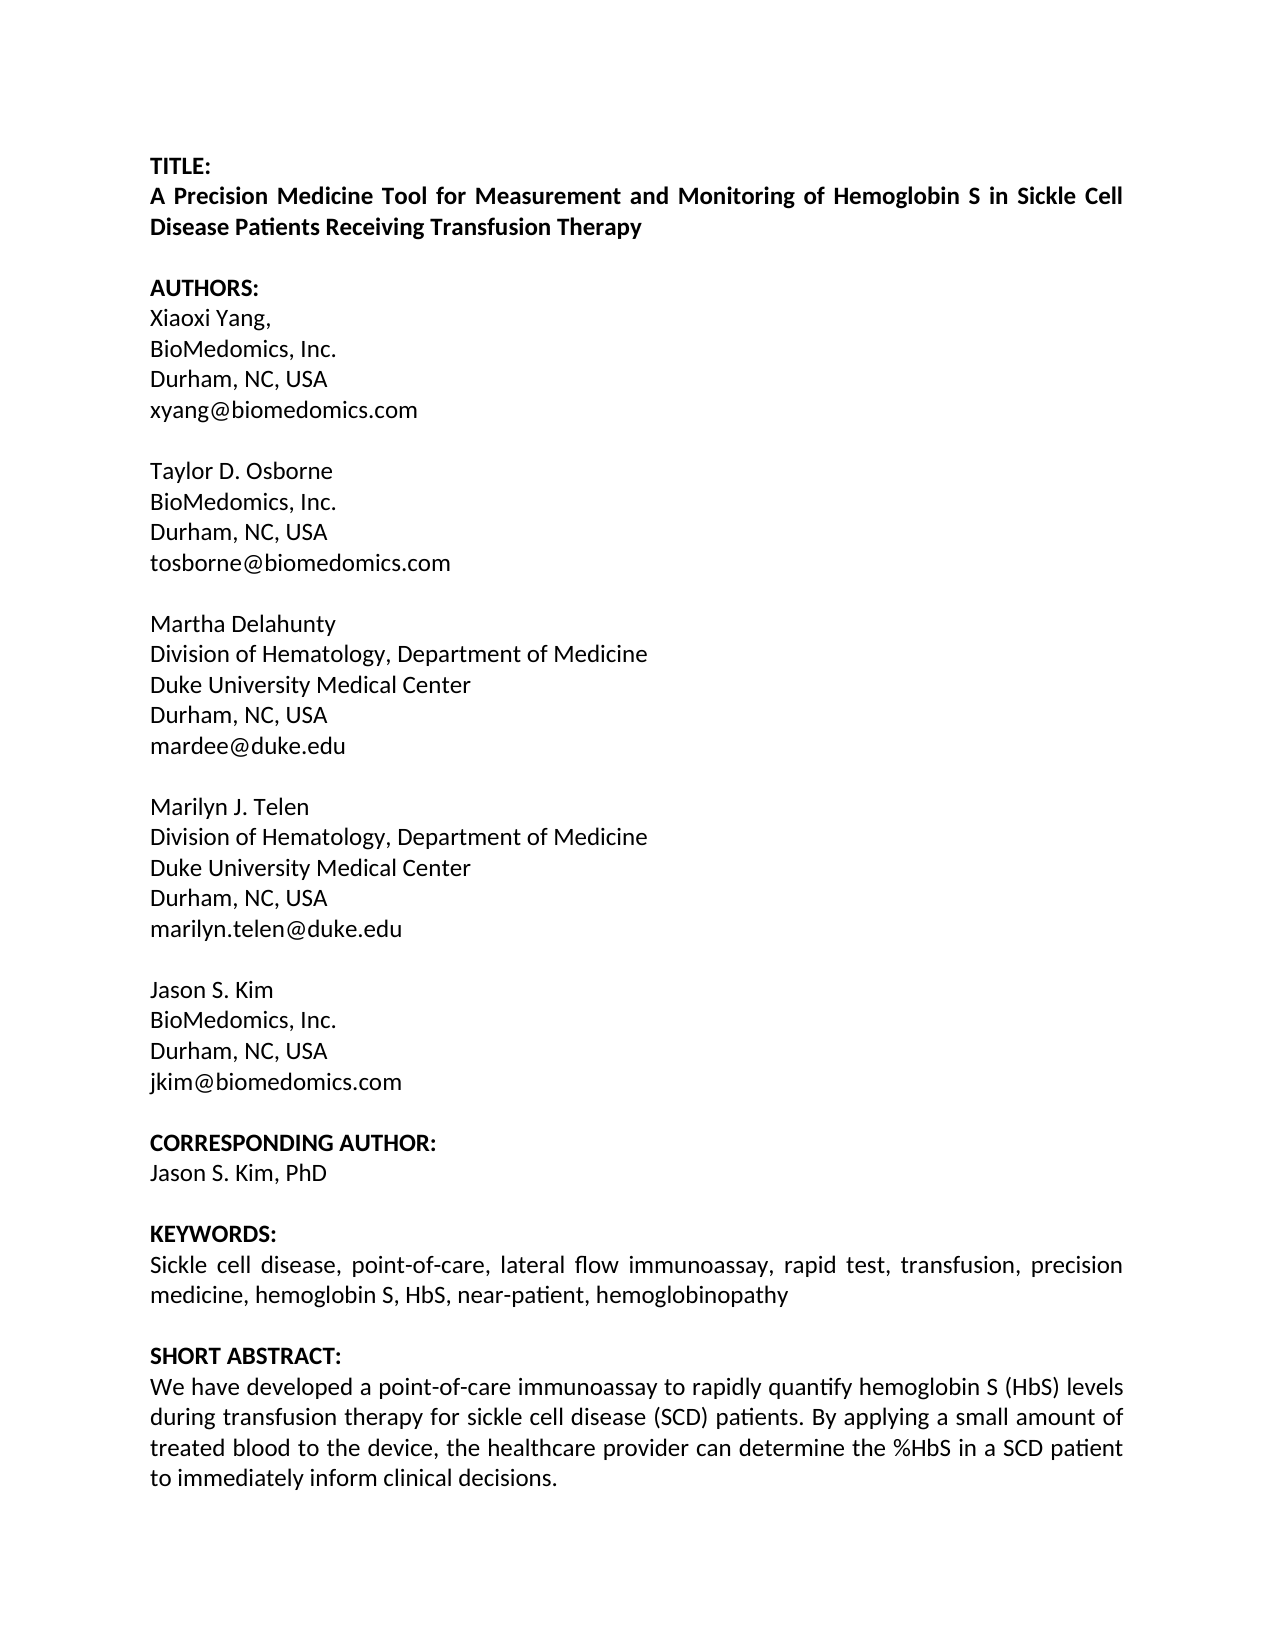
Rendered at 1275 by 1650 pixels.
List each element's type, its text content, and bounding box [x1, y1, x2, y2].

text Durham, NC, USA [150, 364, 1125, 394]
text Jason S. Kim [150, 974, 1125, 1004]
text BioMedomics, Inc. [150, 486, 1125, 516]
text AUTHORS: [150, 272, 1125, 303]
text CORRESPONDING AUTHOR: [150, 1127, 1125, 1157]
text BioMedomics, Inc. [150, 333, 1125, 364]
text Martha Delahunty [150, 608, 1125, 638]
text Marilyn J. Telen [150, 791, 1125, 821]
text Division of Hematology, Department of Medicine [150, 821, 1125, 852]
text Durham, NC, USA [150, 1035, 1125, 1066]
text BioMedomics, Inc. [150, 1004, 1125, 1035]
text Durham, NC, USA [150, 699, 1125, 730]
text marilyn.telen@duke.edu [150, 913, 1125, 943]
text Jason S. Kim, PhD [150, 1157, 1125, 1188]
text SHORT ABSTRACT: [150, 1340, 1125, 1371]
text mardee@duke.edu [150, 730, 1125, 760]
text Durham, NC, USA [150, 516, 1125, 547]
text Durham, NC, USA [150, 882, 1125, 913]
text Duke University Medical Center [150, 852, 1125, 882]
text Division of Hematology, Department of Medicine [150, 638, 1125, 669]
text Xiaoxi Yang, [150, 303, 1125, 333]
text Taylor D. Osborne [150, 455, 1125, 486]
text Duke University Medical Center [150, 669, 1125, 699]
text KEYWORDS: [150, 1218, 1125, 1249]
text We have developed a point-of-care immunoassay to rapidly quantify hemoglobin S (HbS) levels during transfusion therapy for sickle cell disease (SCD) patients. By applying a small amount of treated blood to the device, the healthcare provider can determine the %HbS in a SCD patient to immediately inform clinical decisions. [150, 1371, 1125, 1493]
text xyang@biomedomics.com [150, 394, 1125, 425]
text A Precision Medicine Tool for Measurement and Monitoring of Hemoglobin S in Sickle Cell Disease Patients Receiving Transfusion Therapy [150, 181, 1125, 242]
text TITLE: [150, 150, 1125, 181]
text jkim@biomedomics.com [150, 1066, 1125, 1096]
text Sickle cell disease, point-of-care, lateral flow immunoassay, rapid test, transfusion, precision medicine, hemoglobin S, HbS, near-patient, hemoglobinopathy [150, 1249, 1125, 1310]
text tosborne@biomedomics.com [150, 547, 1125, 577]
